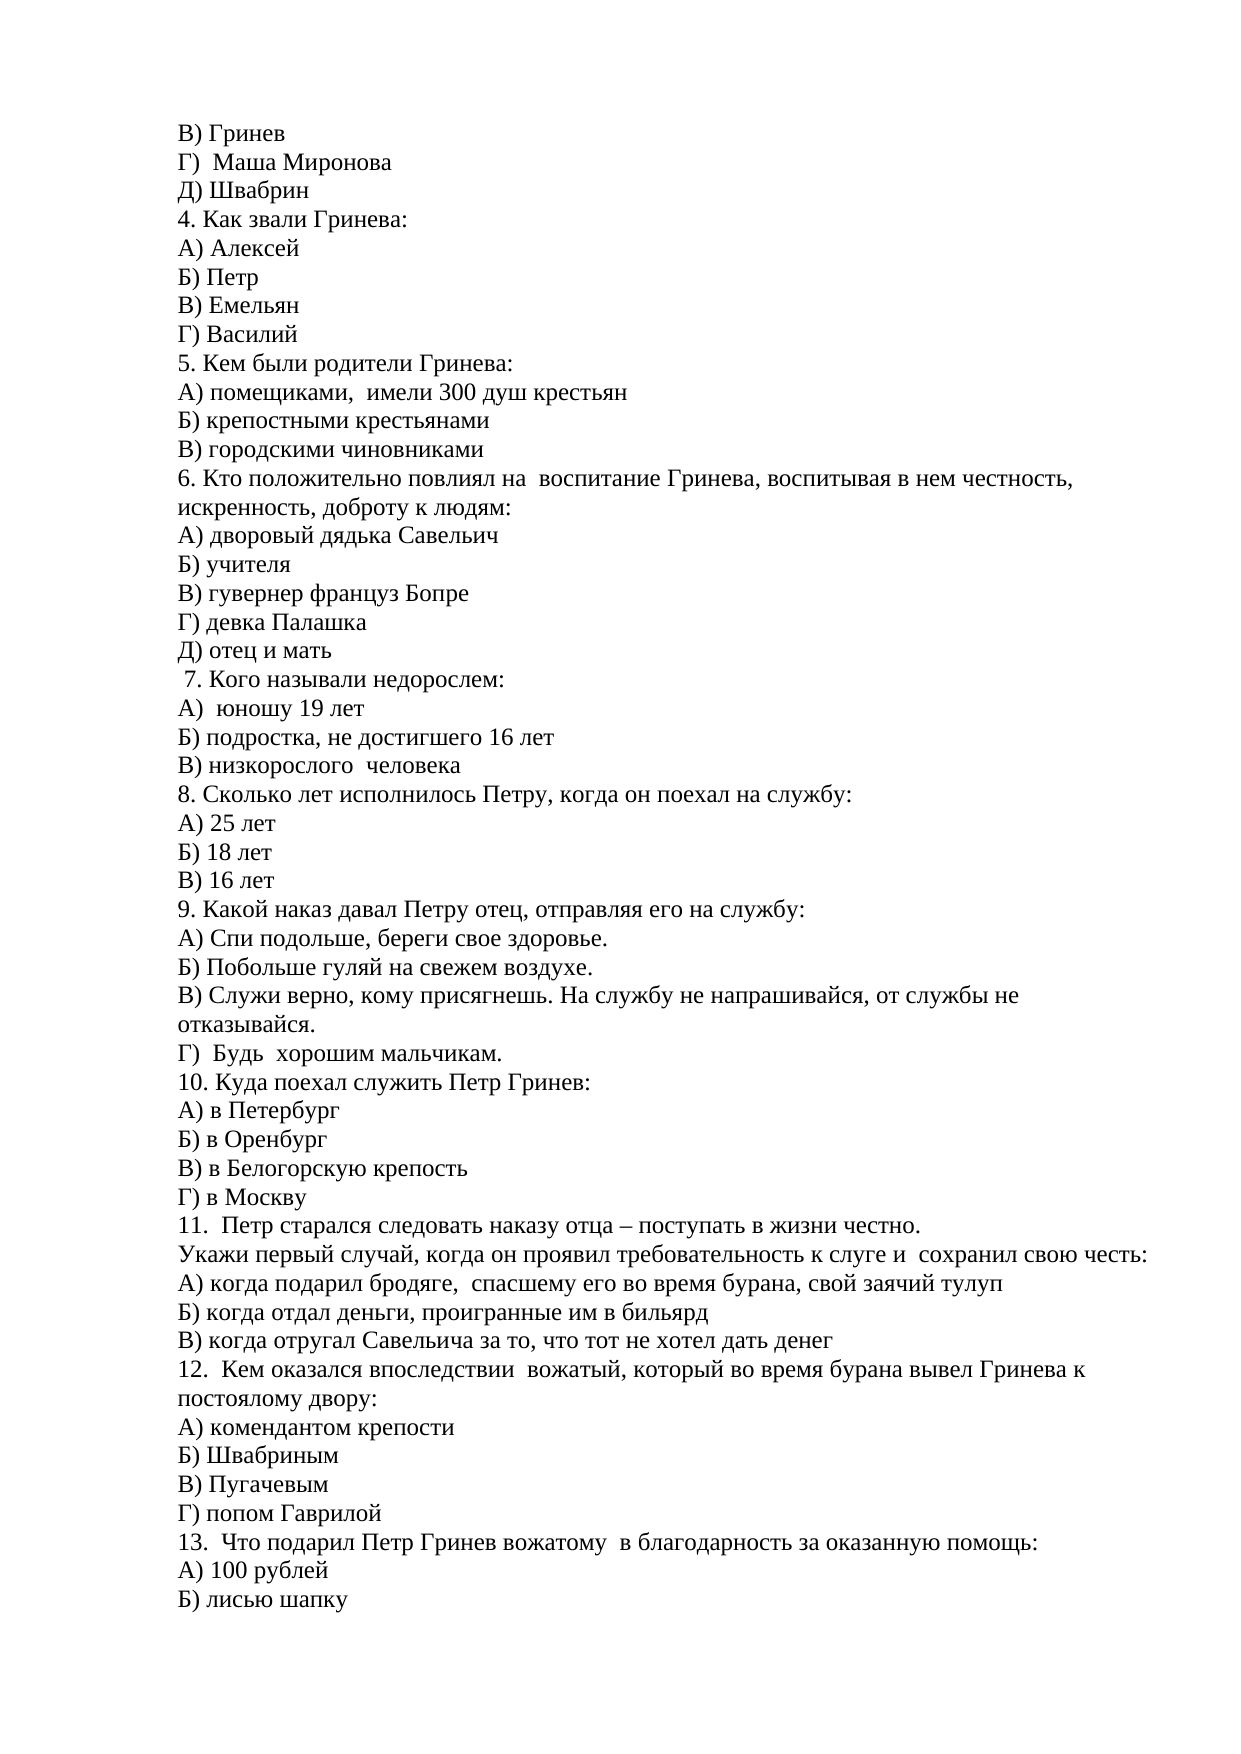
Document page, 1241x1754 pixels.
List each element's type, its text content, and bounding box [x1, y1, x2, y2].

text 7. Кого называли недорослем: [177, 664, 1152, 693]
text А) юношу 19 лет [177, 693, 1152, 722]
text В) Служи верно, кому присягнешь. На службу не напрашивайся, от службы не отказывайся. [177, 981, 1152, 1038]
text Б) в Оренбург [177, 1124, 1152, 1153]
text Б) 18 лет [177, 837, 1152, 866]
text 11. Петр старался следовать наказу отца – поступать в жизни честно. [177, 1211, 1152, 1239]
text Г) в Москву [177, 1182, 1152, 1211]
text В) 16 лет [177, 866, 1152, 894]
text Б) лисью шапку [177, 1584, 1152, 1613]
text А) Спи подольше, береги свое здоровье. [177, 923, 1152, 952]
text В) низкорослого человека [177, 751, 1152, 779]
text 6. Кто положительно повлиял на воспитание Гринева, воспитывая в нем честность, искренность, доброту к людям: [177, 463, 1152, 521]
text А) дворовый дядька Савельич [177, 521, 1152, 549]
text Б) когда отдал деньги, проигранные им в бильярд [177, 1297, 1152, 1326]
text Б) Петр [177, 262, 1152, 291]
text Д) отец и мать [177, 636, 1152, 664]
text В) Емельян [177, 291, 1152, 319]
text Укажи первый случай, когда он проявил требовательность к слуге и сохранил свою честь: [177, 1239, 1152, 1268]
text А) помещиками, имели 300 душ крестьян [177, 377, 1152, 406]
text А) 25 лет [177, 808, 1152, 837]
text Б) подростка, не достигшего 16 лет [177, 722, 1152, 751]
text Б) Швабриным [177, 1441, 1152, 1469]
text Г) девка Палашка [177, 607, 1152, 636]
text 9. Какой наказ давал Петру отец, отправляя его на службу: [177, 894, 1152, 923]
text Г) Будь хорошим мальчикам. [177, 1038, 1152, 1067]
text 10. Куда поехал служить Петр Гринев: [177, 1067, 1152, 1096]
text В) гувернер француз Бопре [177, 578, 1152, 607]
text В) в Белогорскую крепость [177, 1153, 1152, 1182]
text А) когда подарил бродяге, спасшему его во время бурана, свой заячий тулуп [177, 1268, 1152, 1297]
text А) в Петербург [177, 1096, 1152, 1124]
text А) 100 рублей [177, 1556, 1152, 1584]
text А) Алексей [177, 233, 1152, 262]
text Б) Побольше гуляй на свежем воздухе. [177, 952, 1152, 981]
text Г) Маша Миронова [177, 147, 1152, 176]
text Б) крепостными крестьянами [177, 406, 1152, 434]
text 4. Как звали Гринева: [177, 204, 1152, 233]
text Б) учителя [177, 549, 1152, 578]
text В) Гринев [177, 118, 1152, 147]
text А) комендантом крепости [177, 1412, 1152, 1441]
text В) Пугачевым [177, 1469, 1152, 1498]
text 12. Кем оказался впоследствии вожатый, который во время бурана вывел Гринева к постоялому двору: [177, 1354, 1152, 1412]
text В) городскими чиновниками [177, 434, 1152, 463]
text Г) попом Гаврилой [177, 1498, 1152, 1527]
text Г) Василий [177, 319, 1152, 348]
text 13. Что подарил Петр Гринев вожатому в благодарность за оказанную помощь: [177, 1527, 1152, 1556]
text В) когда отругал Савельича за то, что тот не хотел дать денег [177, 1326, 1152, 1354]
text 5. Кем были родители Гринева: [177, 348, 1152, 377]
text Д) Швабрин [177, 176, 1152, 204]
text 8. Сколько лет исполнилось Петру, когда он поехал на службу: [177, 779, 1152, 808]
